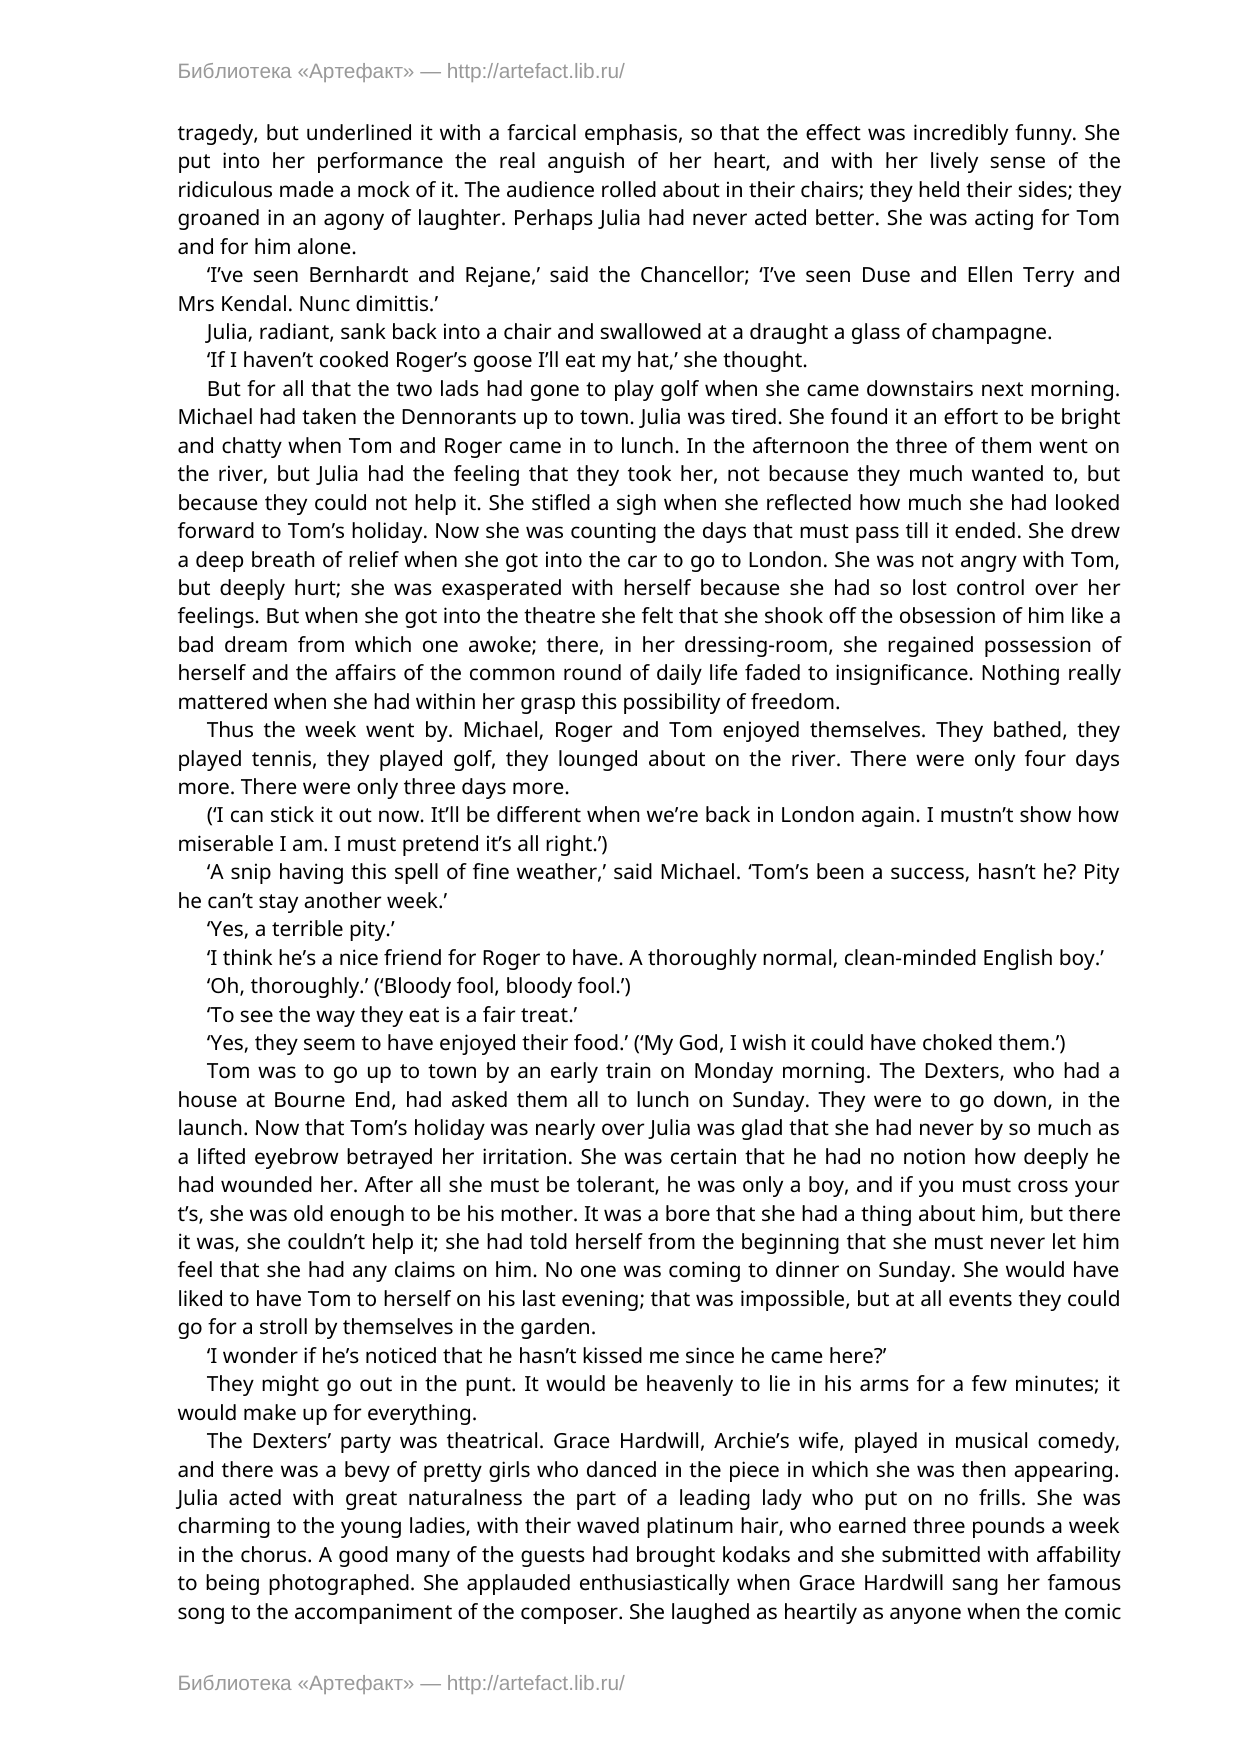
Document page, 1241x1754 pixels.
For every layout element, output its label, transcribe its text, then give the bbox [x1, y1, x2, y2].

text ‘I wonder if he’s noticed that he hasn’t kissed me since he came here?’ [177, 1341, 1122, 1369]
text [177, 118, 1122, 260]
text ‘Yes, they seem to have enjoyed their food.’ (‘My God, I wish it could have choked them.’) [177, 1028, 1122, 1057]
text Julia, radiant, sank back into a chair and swallowed at a draught a glass of champagne. [177, 317, 1122, 346]
text ‘I think he’s a nice friend for Roger to have. A thoroughly normal, clean-minded English boy.’ [177, 943, 1122, 971]
text Thus the week went by. Michael, Roger and Tom enjoyed themselves. They bathed, they played tennis, they played golf, they lounged about on the river. There were only four days more. There were only three days more. [177, 715, 1122, 801]
text But for all that the two lads had gone to play golf when she came downstairs next morning. Michael had taken the Dennorants up to town. Julia was tired. She found it an effort to be bright and chatty when Tom and Roger came in to lunch. In the afternoon the three of them went on the river, but Julia had the feeling that they took her, not because they much wanted to, but because they could not help it. She stifled a sigh when she reflected how much she had looked forward to Tom’s holiday. Now she was counting the days that must pass till it ended. She drew a deep breath of relief when she got into the car to go to London. She was not angry with Tom, but deeply hurt; she was exasperated with herself because she had so lost control over her feelings. But when she got into the theatre she felt that she shook off the obsession of him like a bad dream from which one awoke; there, in her dressing-room, she regained possession of herself and the affairs of the common round of daily life faded to insignificance. Nothing really mattered when she had within her grasp this possibility of freedom. [177, 374, 1122, 715]
text ‘To see the way they eat is a fair treat.’ [177, 1000, 1122, 1028]
text They might go out in the punt. It would be heavenly to lie in his arms for a few minutes; it would make up for everything. [177, 1369, 1122, 1426]
text ‘I’ve seen Bernhardt and Rejane,’ said the Chancellor; ‘I’ve seen Duse and Ellen Terry and Mrs Kendal. Nunc dimittis.’ [177, 260, 1122, 317]
text (‘I can stick it out now. It’ll be different when we’re back in London again. I mustn’t show how miserable I am. I must pretend it’s all right.’) [177, 801, 1122, 857]
text ‘Yes, a terrible pity.’ [177, 914, 1122, 943]
text ‘If I haven’t cooked Roger’s goose I’ll eat my hat,’ she thought. [177, 346, 1122, 374]
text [177, 1426, 1122, 1625]
text ‘Oh, thoroughly.’ (‘Bloody fool, bloody fool.’) [177, 971, 1122, 1000]
text ‘A snip having this spell of fine weather,’ said Michael. ‘Tom’s been a success, hasn’t he? Pity he can’t stay another week.’ [177, 857, 1122, 914]
text Tom was to go up to town by an early train on Monday morning. The Dexters, who had a house at Bourne End, had asked them all to lunch on Sunday. They were to go down, in the launch. Now that Tom’s holiday was nearly over Julia was glad that she had never by so much as a lifted eyebrow betrayed her irritation. She was certain that he had no notion how deeply he had wounded her. After all she must be tolerant, he was only a boy, and if you must cross your t’s, she was old enough to be his mother. It was a bore that she had a thing about him, but there it was, she couldn’t help it; she had told herself from the beginning that she must never let him feel that she had any claims on him. No one was coming to dinner on Sunday. She would have liked to have Tom to herself on his last evening; that was impossible, but at all events they could go for a stroll by themselves in the garden. [177, 1057, 1122, 1341]
